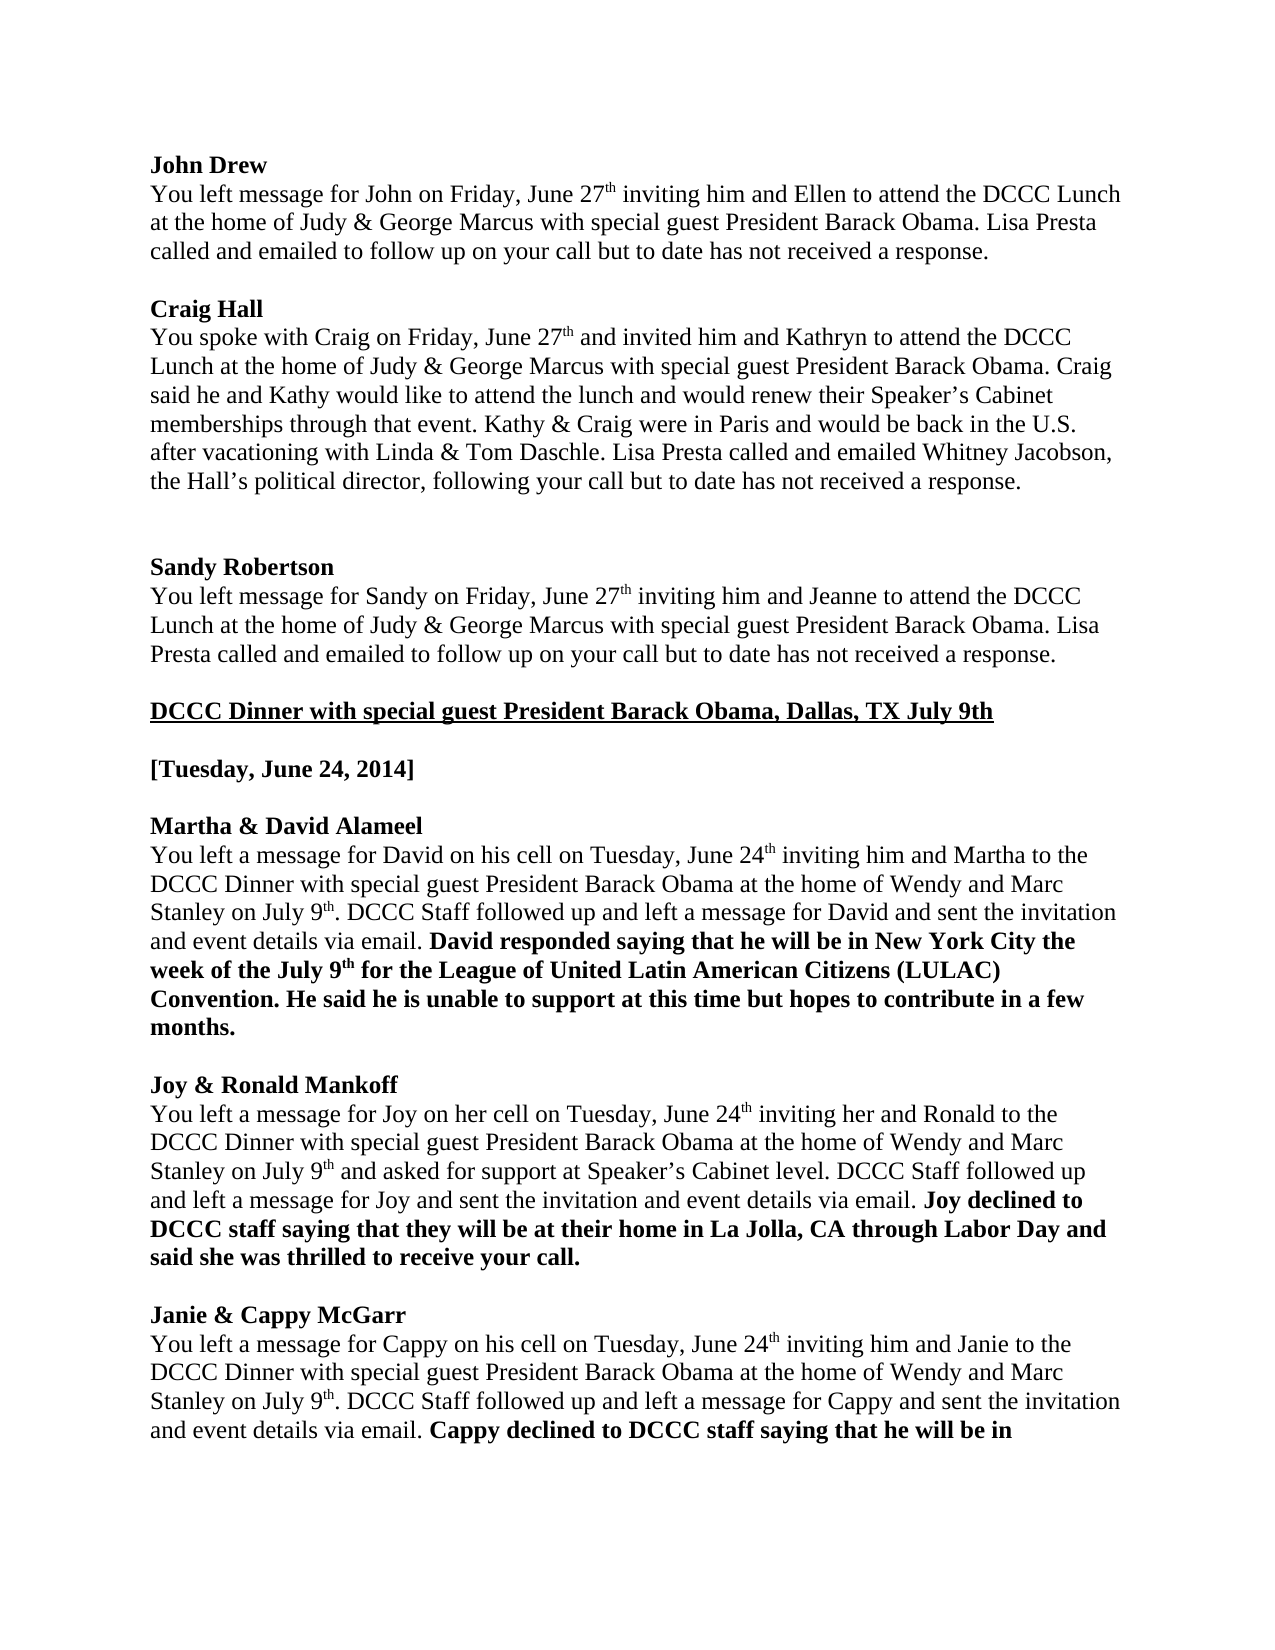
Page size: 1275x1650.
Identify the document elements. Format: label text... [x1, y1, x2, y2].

text You left message for John on Friday, June 27th inviting him and Ellen to attend the DCCC Lunch at the home of Judy & George Marcus with special guest President Barack Obama. Lisa Presta called and emailed to follow up on your call but to date has not received a response. [150, 179, 1125, 265]
text You left a message for David on his cell on Tuesday, June 24th inviting him and Martha to the DCCC Dinner with special guest President Barack Obama at the home of Wendy and Marc Stanley on July 9th. DCCC Staff followed up and left a message for David and sent the invitation and event details via email. David responded saying that he will be in New York City the week of the July 9th for the League of United Latin American Citizens (LULAC) Convention. He said he is unable to support at this time but hopes to contribute in a few months. [150, 840, 1125, 1041]
text Janie & Cappy McGarr [150, 1300, 1125, 1329]
text DCCC Dinner with special guest President Barack Obama, Dallas, TX July 9th [150, 696, 1125, 725]
text You left a message for Joy on her cell on Tuesday, June 24th inviting her and Ronald to the DCCC Dinner with special guest President Barack Obama at the home of Wendy and Marc Stanley on July 9th and asked for support at Speaker’s Cabinet level. DCCC Staff followed up and left a message for Joy and sent the invitation and event details via email. Joy declined to DCCC staff saying that they will be at their home in La Jolla, CA through Labor Day and said she was thrilled to receive your call. [150, 1099, 1125, 1271]
text Sandy Robertson [150, 552, 1125, 581]
text You spoke with Craig on Friday, June 27th and invited him and Kathryn to attend the DCCC Lunch at the home of Judy & George Marcus with special guest President Barack Obama. Craig said he and Kathy would like to attend the lunch and would renew their Speaker’s Cabinet memberships through that event. Kathy & Craig were in Paris and would be back in the U.S. after vacationing with Linda & Tom Daschle. Lisa Presta called and emailed Whitney Jacobson, the Hall’s political director, following your call but to date has not received a response. [150, 322, 1125, 495]
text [150, 1329, 1125, 1444]
text Craig Hall [150, 294, 1125, 322]
text Joy & Ronald Mankoff [150, 1070, 1125, 1099]
text You left message for Sandy on Friday, June 27th inviting him and Jeanne to attend the DCCC Lunch at the home of Judy & George Marcus with special guest President Barack Obama. Lisa Presta called and emailed to follow up on your call but to date has not received a response. [150, 581, 1125, 667]
text [Tuesday, June 24, 2014] [150, 754, 1125, 782]
text John Drew [150, 150, 1125, 179]
text Martha & David Alameel [150, 811, 1125, 840]
